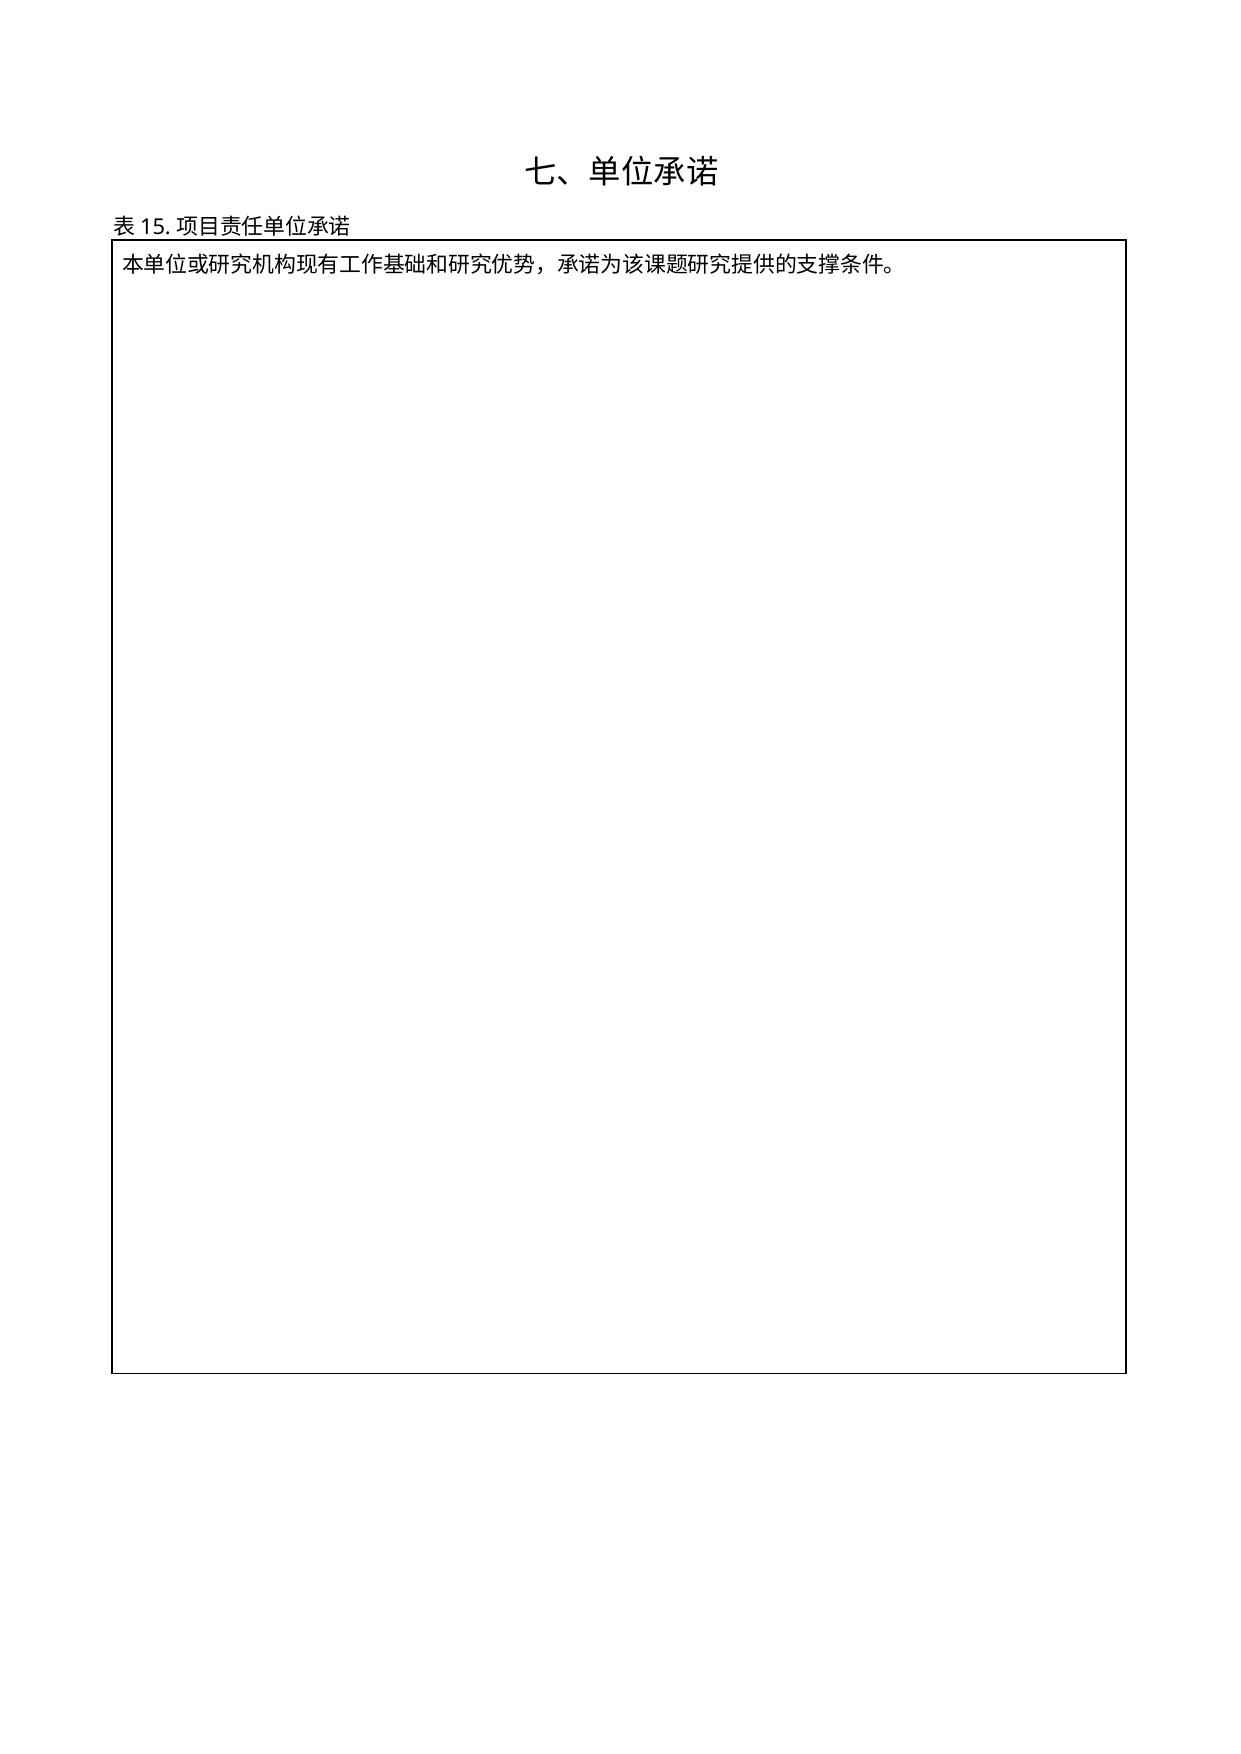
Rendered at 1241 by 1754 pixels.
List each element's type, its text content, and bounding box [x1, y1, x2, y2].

text 表15. 项目责任单位承诺 [114, 213, 1128, 239]
text 七、单位承诺 [524, 149, 1128, 192]
table_header 本单位或研究机构现有工作基础和研究优势，承诺为该课题研究提供的支撑条件。 [113, 241, 1125, 1373]
